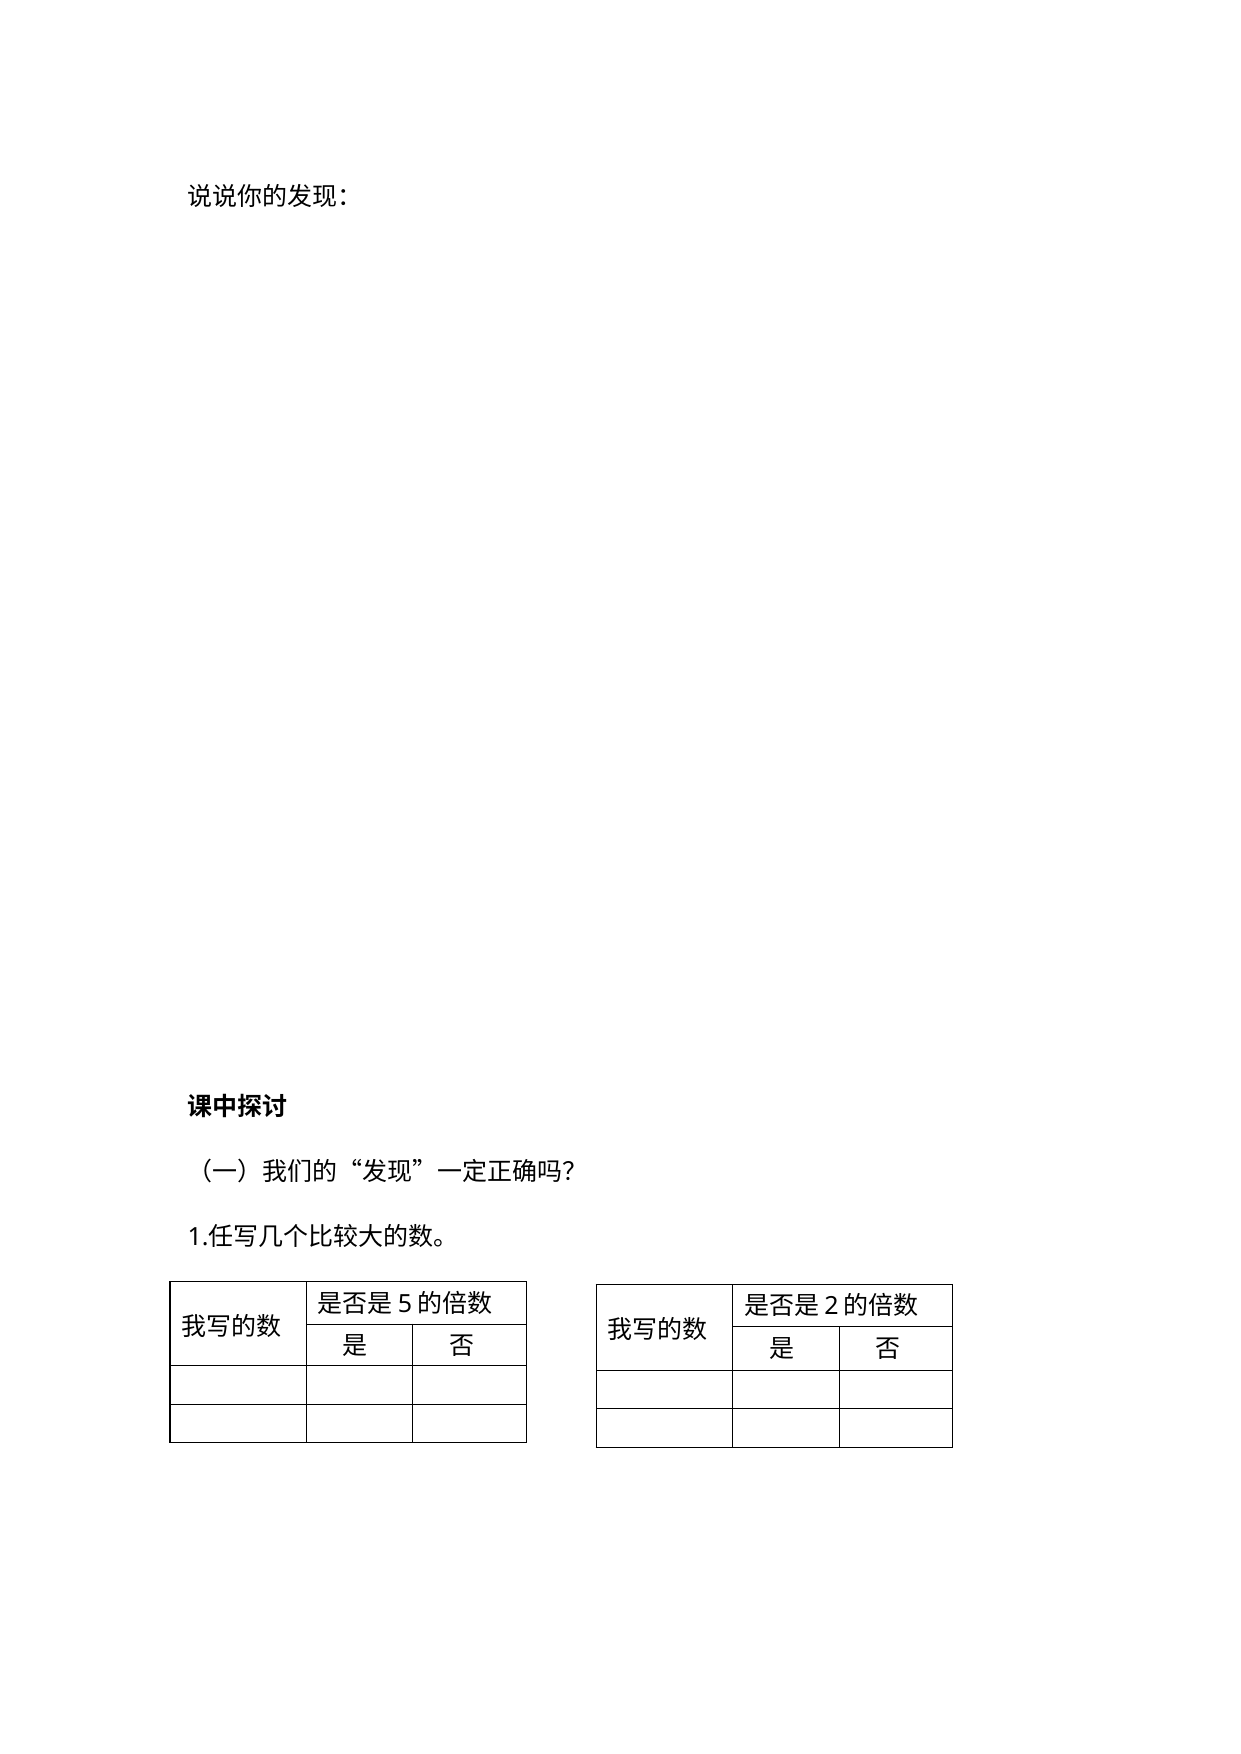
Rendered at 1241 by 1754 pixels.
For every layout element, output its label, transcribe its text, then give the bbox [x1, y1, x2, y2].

table_cell [597, 1371, 732, 1408]
table_cell [597, 1409, 732, 1447]
table_header 我写的数 [597, 1285, 732, 1369]
list 说说你的发现： [187, 162, 1053, 227]
list 1.任写几个比较大的数。 [187, 1202, 1053, 1267]
table_cell [733, 1409, 839, 1447]
list （一）我们的“发现”一定正确吗？ [187, 1137, 1053, 1202]
table_cell [733, 1371, 839, 1408]
table_cell [840, 1371, 952, 1408]
list 课中探讨 [187, 1072, 1053, 1137]
table_cell [840, 1409, 952, 1447]
table_cell 否 [840, 1327, 952, 1369]
table_header 是否是2的倍数 [733, 1285, 952, 1326]
table_cell 是 [733, 1327, 839, 1369]
